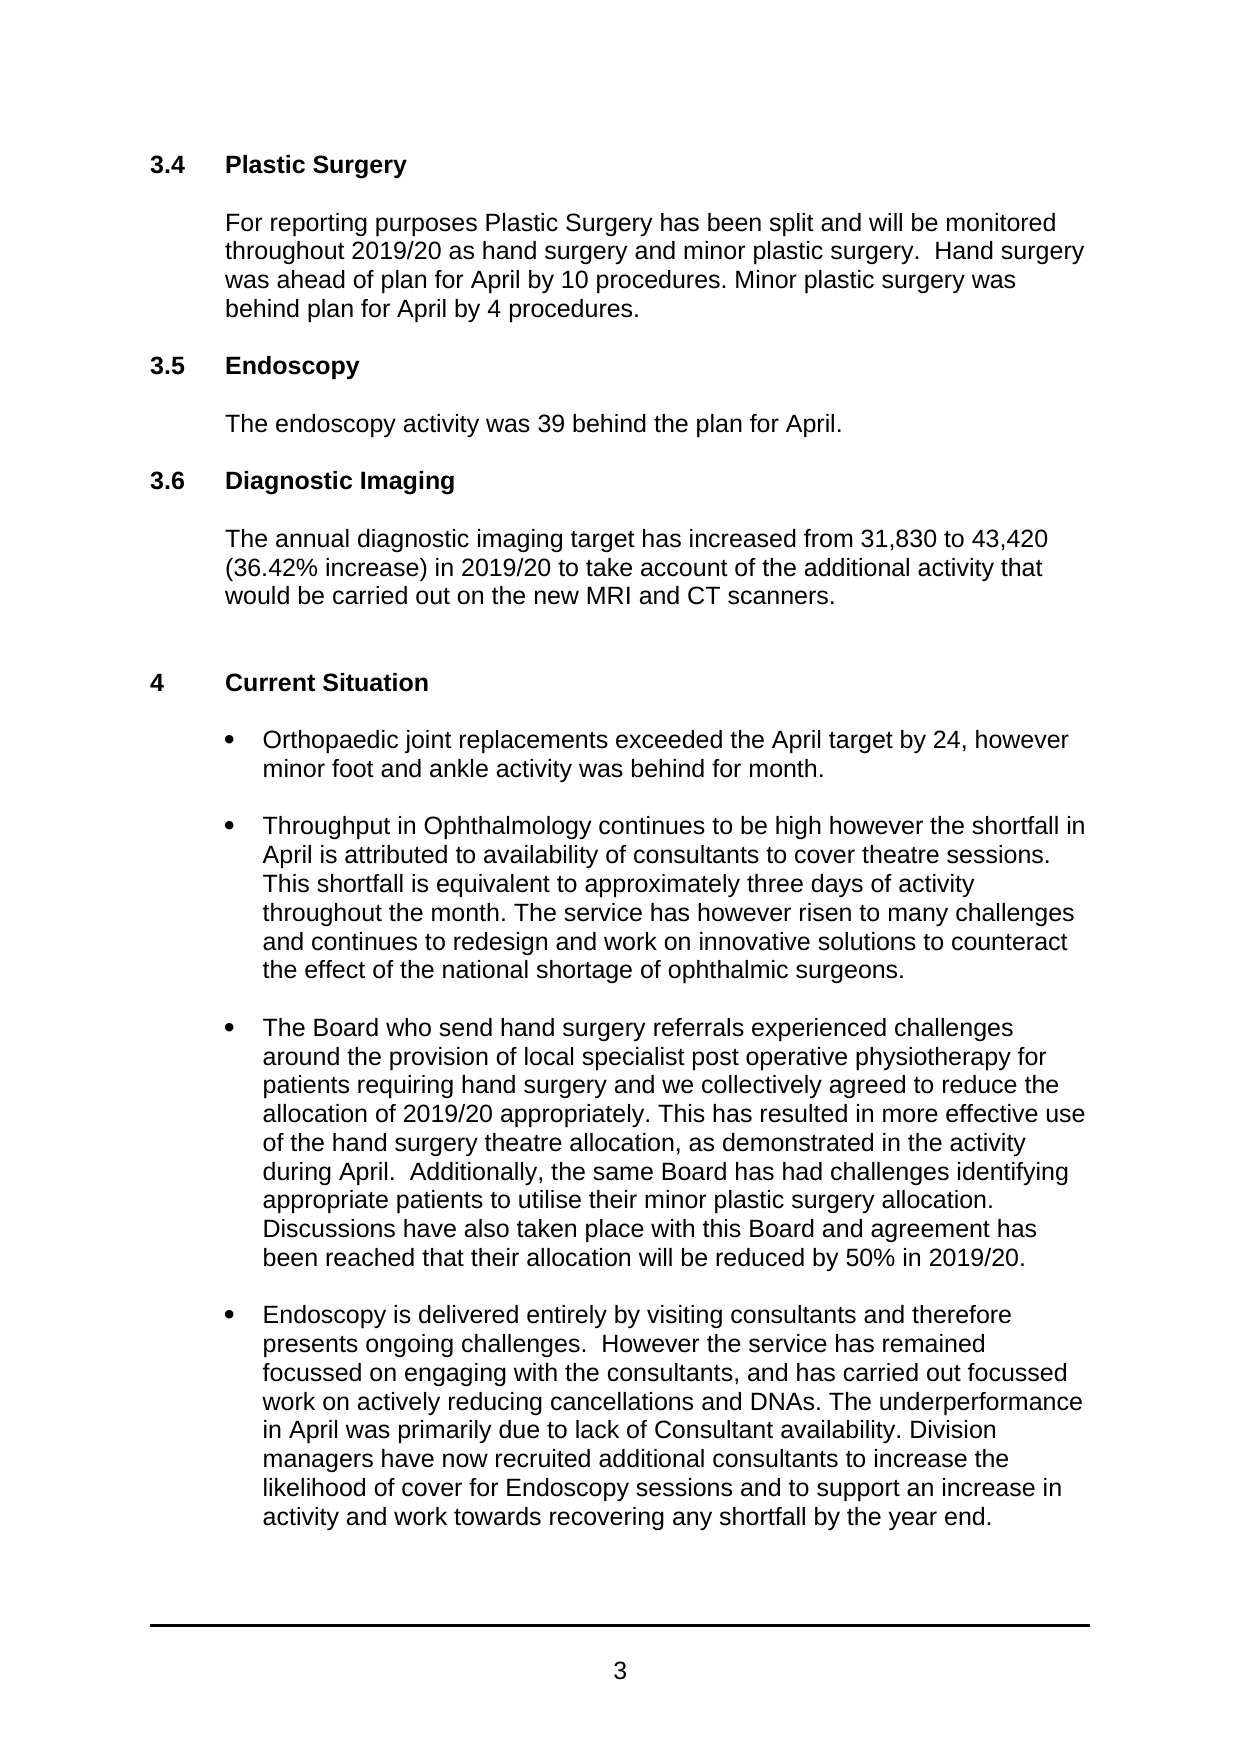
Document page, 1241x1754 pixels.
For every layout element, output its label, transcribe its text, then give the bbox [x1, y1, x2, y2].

text 3.5 Endoscopy [150, 351, 1090, 380]
text The annual diagnostic imaging target has increased from 31,830 to 43,420 (36.42% increase) in 2019/20 to take account of the additional activity that would be carried out on the new MRI and CT scanners. [225, 524, 1090, 610]
text 3.6 Diagnostic Imaging [150, 466, 1090, 495]
list Orthopaedic joint replacements exceeded the April target by 24, however minor foot and ankle activity was behind for month. [225, 725, 1090, 783]
text 4 Current Situation [150, 667, 1090, 696]
text 3.4 Plastic Surgery [150, 150, 1090, 179]
list Throughput in Ophthalmology continues to be high however the shortfall in April is attributed to availability of consultants to cover theatre sessions. This shortfall is equivalent to approximately three days of activity throughout the month. The service has however risen to many challenges and continues to redesign and work on innovative solutions to counteract the effect of the national shortage of ophthalmic surgeons. [225, 811, 1090, 984]
text The endoscopy activity was 39 behind the plan for April. [150, 409, 1090, 437]
list The Board who send hand surgery referrals experienced challenges around the provision of local specialist post operative physiotherapy for patients requiring hand surgery and we collectively agreed to reduce the allocation of 2019/20 appropriately. This has resulted in more effective use of the hand surgery theatre allocation, as demonstrated in the activity during April. Additionally, the same Board has had challenges identifying appropriate patients to utilise their minor plastic surgery allocation. Discussions have also taken place with this Board and agreement has been reached that their allocation will be reduced by 50% in 2019/20. [225, 1013, 1090, 1272]
text For reporting purposes Plastic Surgery has been split and will be monitored throughout 2019/20 as hand surgery and minor plastic surgery. Hand surgery was ahead of plan for April by 10 procedures. Minor plastic surgery was behind plan for April by 4 procedures. [225, 207, 1090, 322]
list Endoscopy is delivered entirely by visiting consultants and therefore presents ongoing challenges. However the service has remained focussed on engaging with the consultants, and has carried out focussed work on actively reducing cancellations and DNAs. The underperformance in April was primarily due to lack of Consultant availability. Division managers have now recruited additional consultants to increase the likelihood of cover for Endoscopy sessions and to support an increase in activity and work towards recovering any shortfall by the year end. [225, 1300, 1090, 1530]
